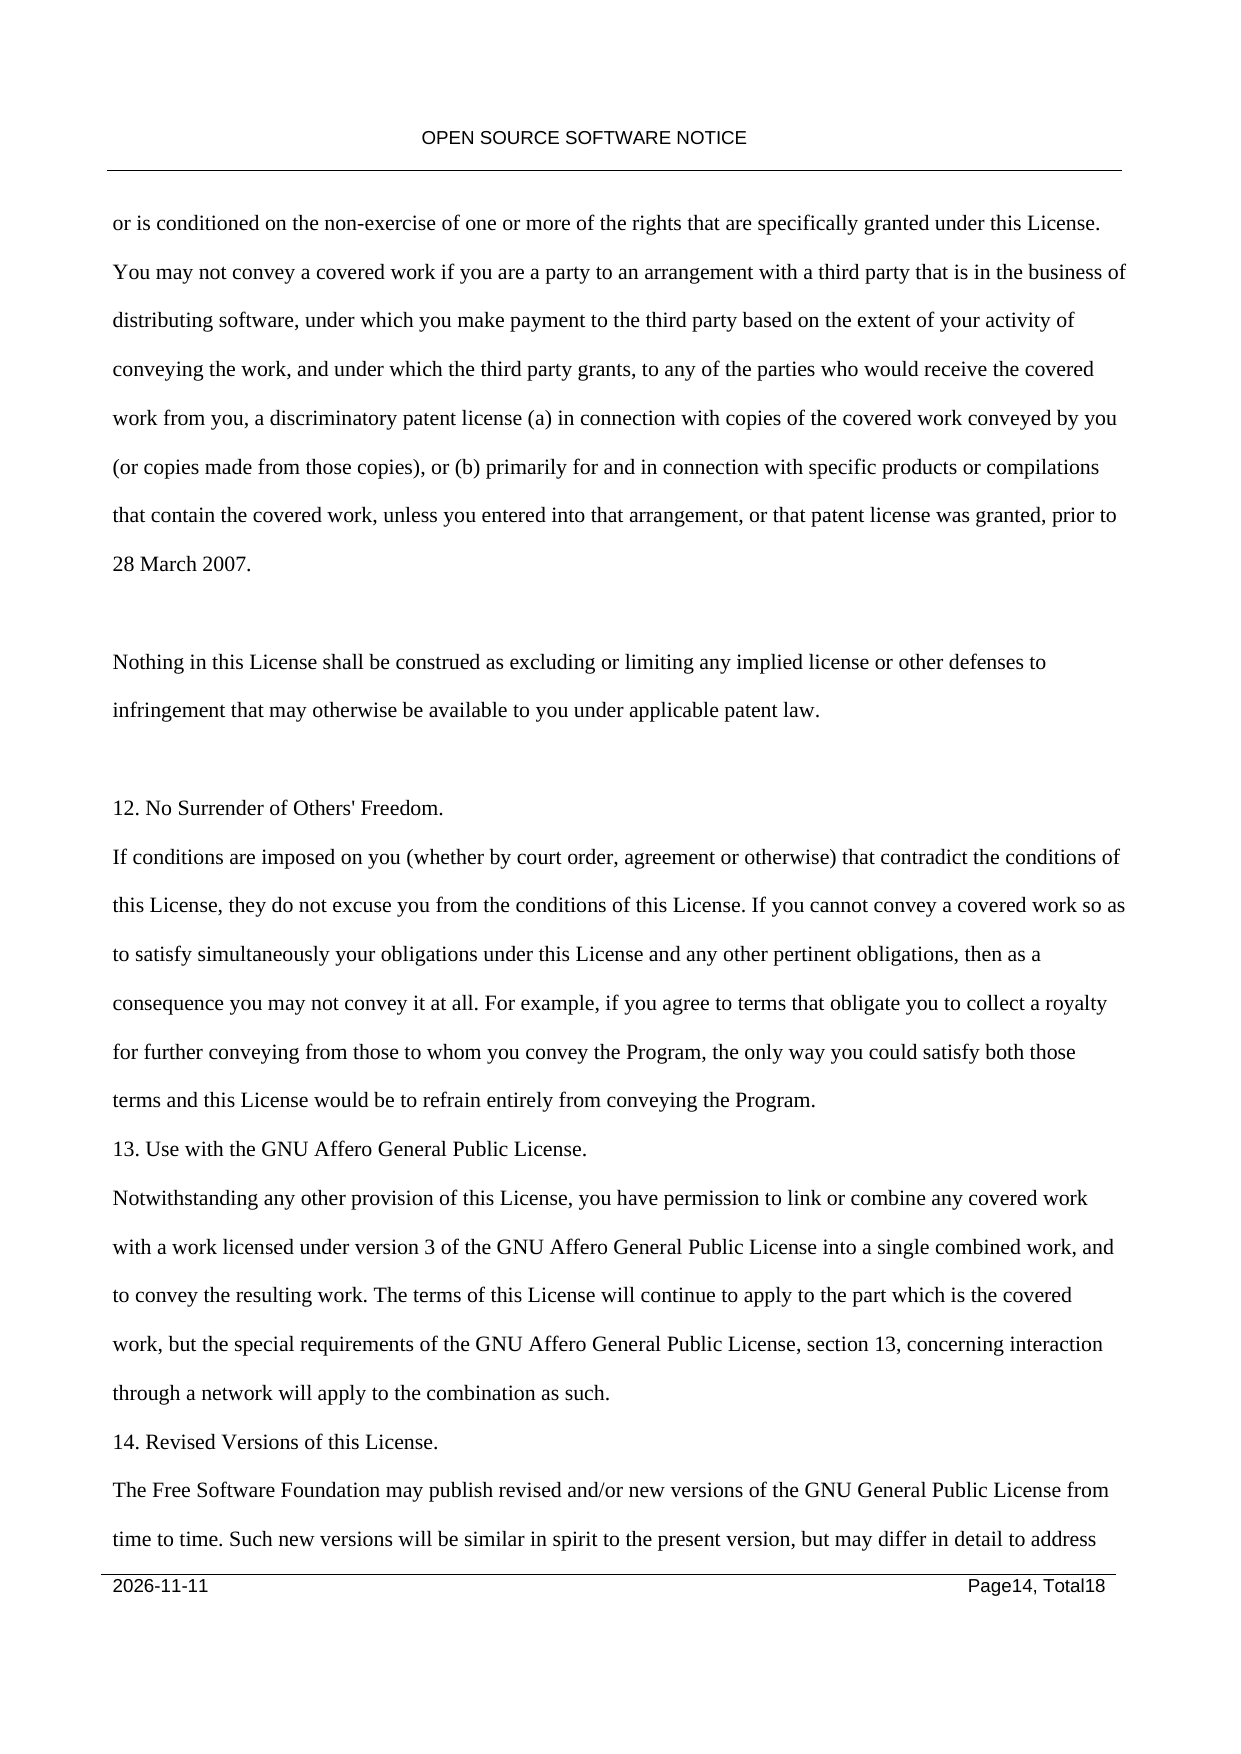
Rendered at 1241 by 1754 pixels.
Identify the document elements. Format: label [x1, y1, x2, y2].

text [112, 206, 1128, 1555]
